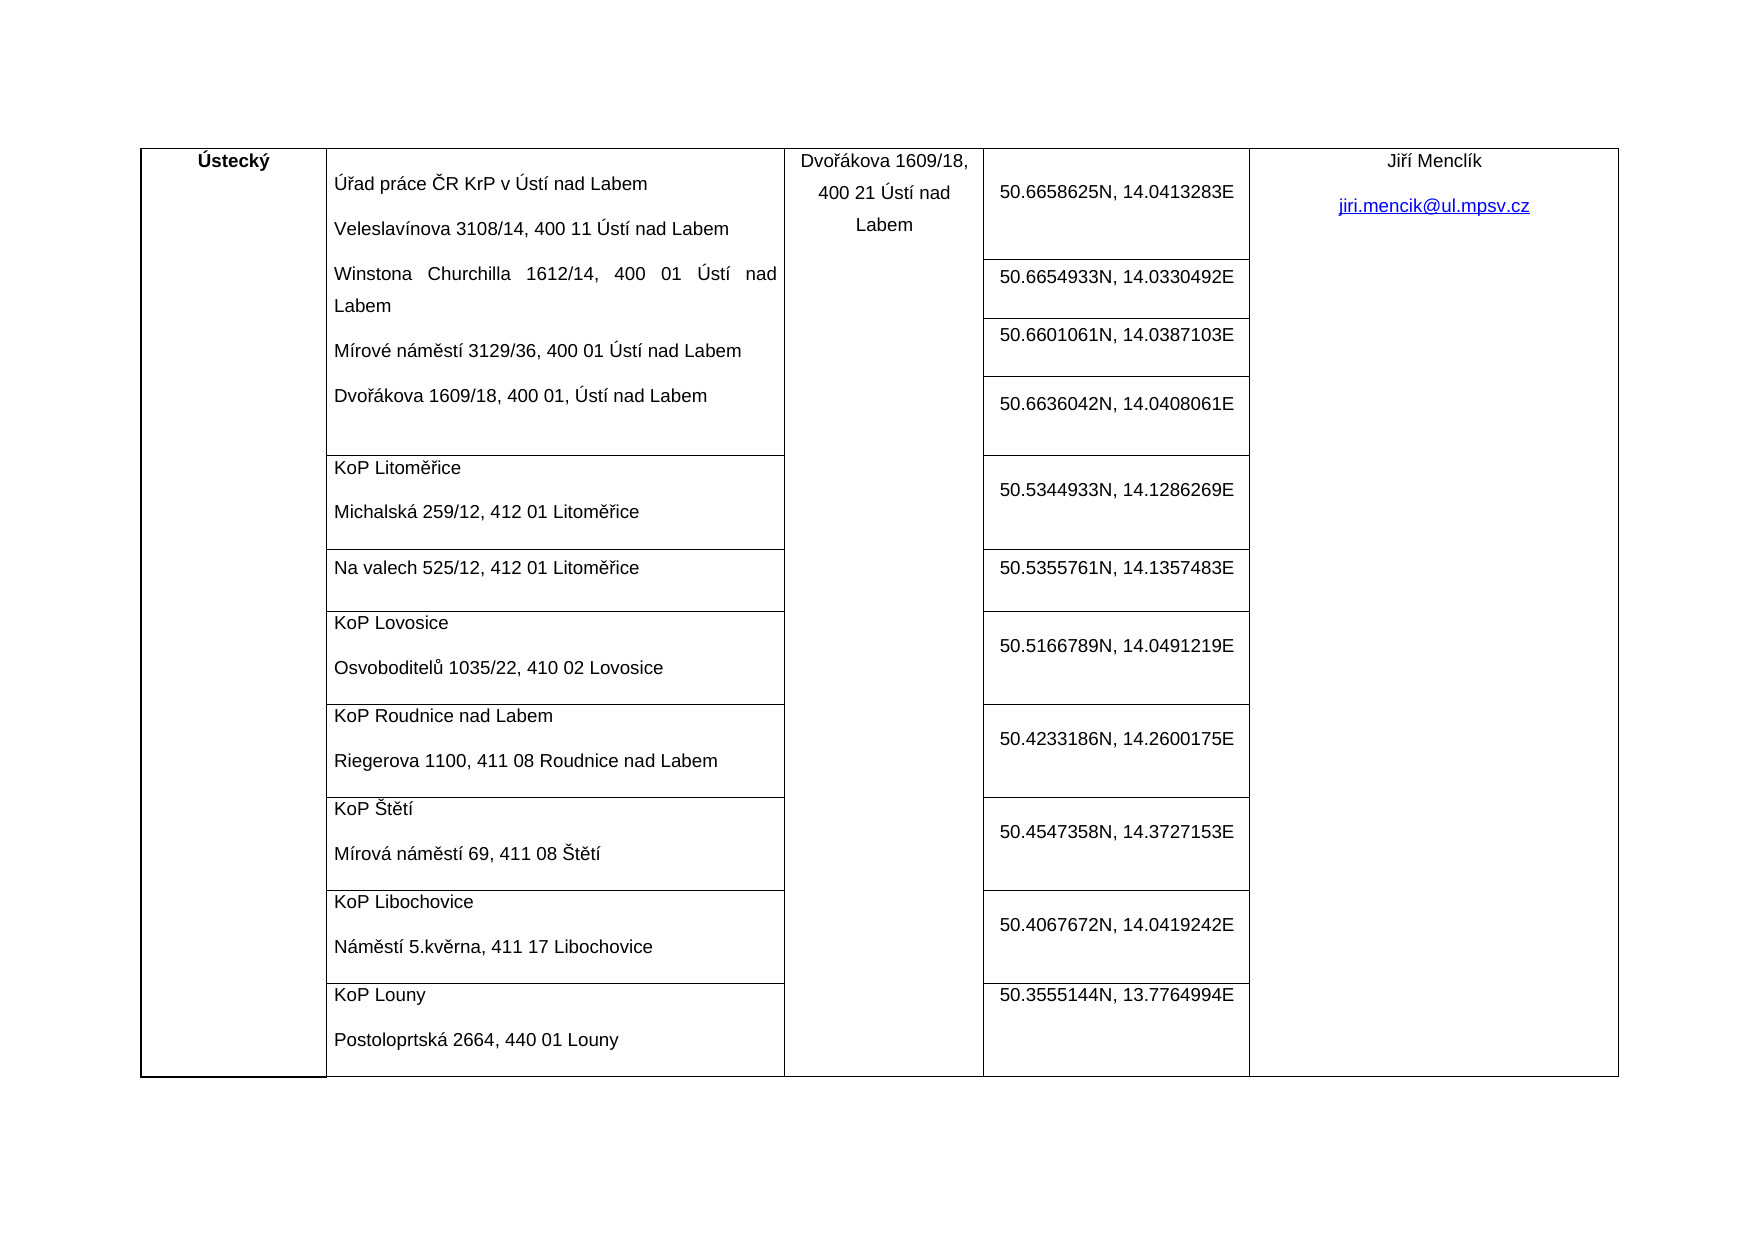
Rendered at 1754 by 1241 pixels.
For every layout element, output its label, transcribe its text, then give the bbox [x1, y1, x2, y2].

table_cell 50.6636042N, 14.0408061E [984, 377, 1249, 455]
table_cell 50.6601061N, 14.0387103E [984, 319, 1249, 376]
table_cell 50.6654933N, 14.0330492E [984, 260, 1249, 317]
table_cell 50.5344933N, 14.1286269E [984, 456, 1249, 548]
table_cell 50.6658625N, 14.0413283E [984, 149, 1249, 259]
table_cell 50.3555144N, 13.7764994E [984, 984, 1249, 1076]
table_cell Na valech 525/12, 412 01 Litoměřice [327, 550, 784, 611]
table_cell Jiří Menclík jiri.mencik@ul.mpsv.cz [1250, 149, 1618, 1076]
table_cell KoP Lovosice Osvoboditelů 1035/22, 410 02 Lovosice [327, 612, 784, 704]
table_cell KoP Louny Postoloprtská 2664, 440 01 Louny [327, 984, 784, 1076]
table_cell 50.4547358N, 14.3727153E [984, 798, 1249, 890]
table_cell 50.5166789N, 14.0491219E [984, 612, 1249, 704]
table_cell KoP Štětí Mírová náměstí 69, 411 08 Štětí [327, 798, 784, 890]
table_cell 50.4233186N, 14.2600175E [984, 705, 1249, 797]
table_cell Ústecký [142, 149, 326, 1076]
table_cell 50.4067672N, 14.0419242E [984, 891, 1249, 983]
table_cell 50.5355761N, 14.1357483E [984, 550, 1249, 611]
table_cell KoP Libochovice Náměstí 5.kvěrna, 411 17 Libochovice [327, 891, 784, 983]
table_cell Dvořákova 1609/18, 400 21 Ústí nad Labem [785, 149, 983, 1076]
table_cell KoP Litoměřice Michalská 259/12, 412 01 Litoměřice [327, 456, 784, 548]
table_cell Úřad práce ČR KrP v Ústí nad Labem Veleslavínova 3108/14, 400 11 Ústí nad Labem Winstona Churchilla 1612/14, 400 01 Ústí nad Labem Mírové náměstí 3129/36, 400 01 Ústí nad Labem Dvořákova 1609/18, 400 01, Ústí nad Labem [327, 149, 784, 455]
table_cell KoP Roudnice nad Labem Riegerova 1100, 411 08 Roudnice nad Labem [327, 705, 784, 797]
